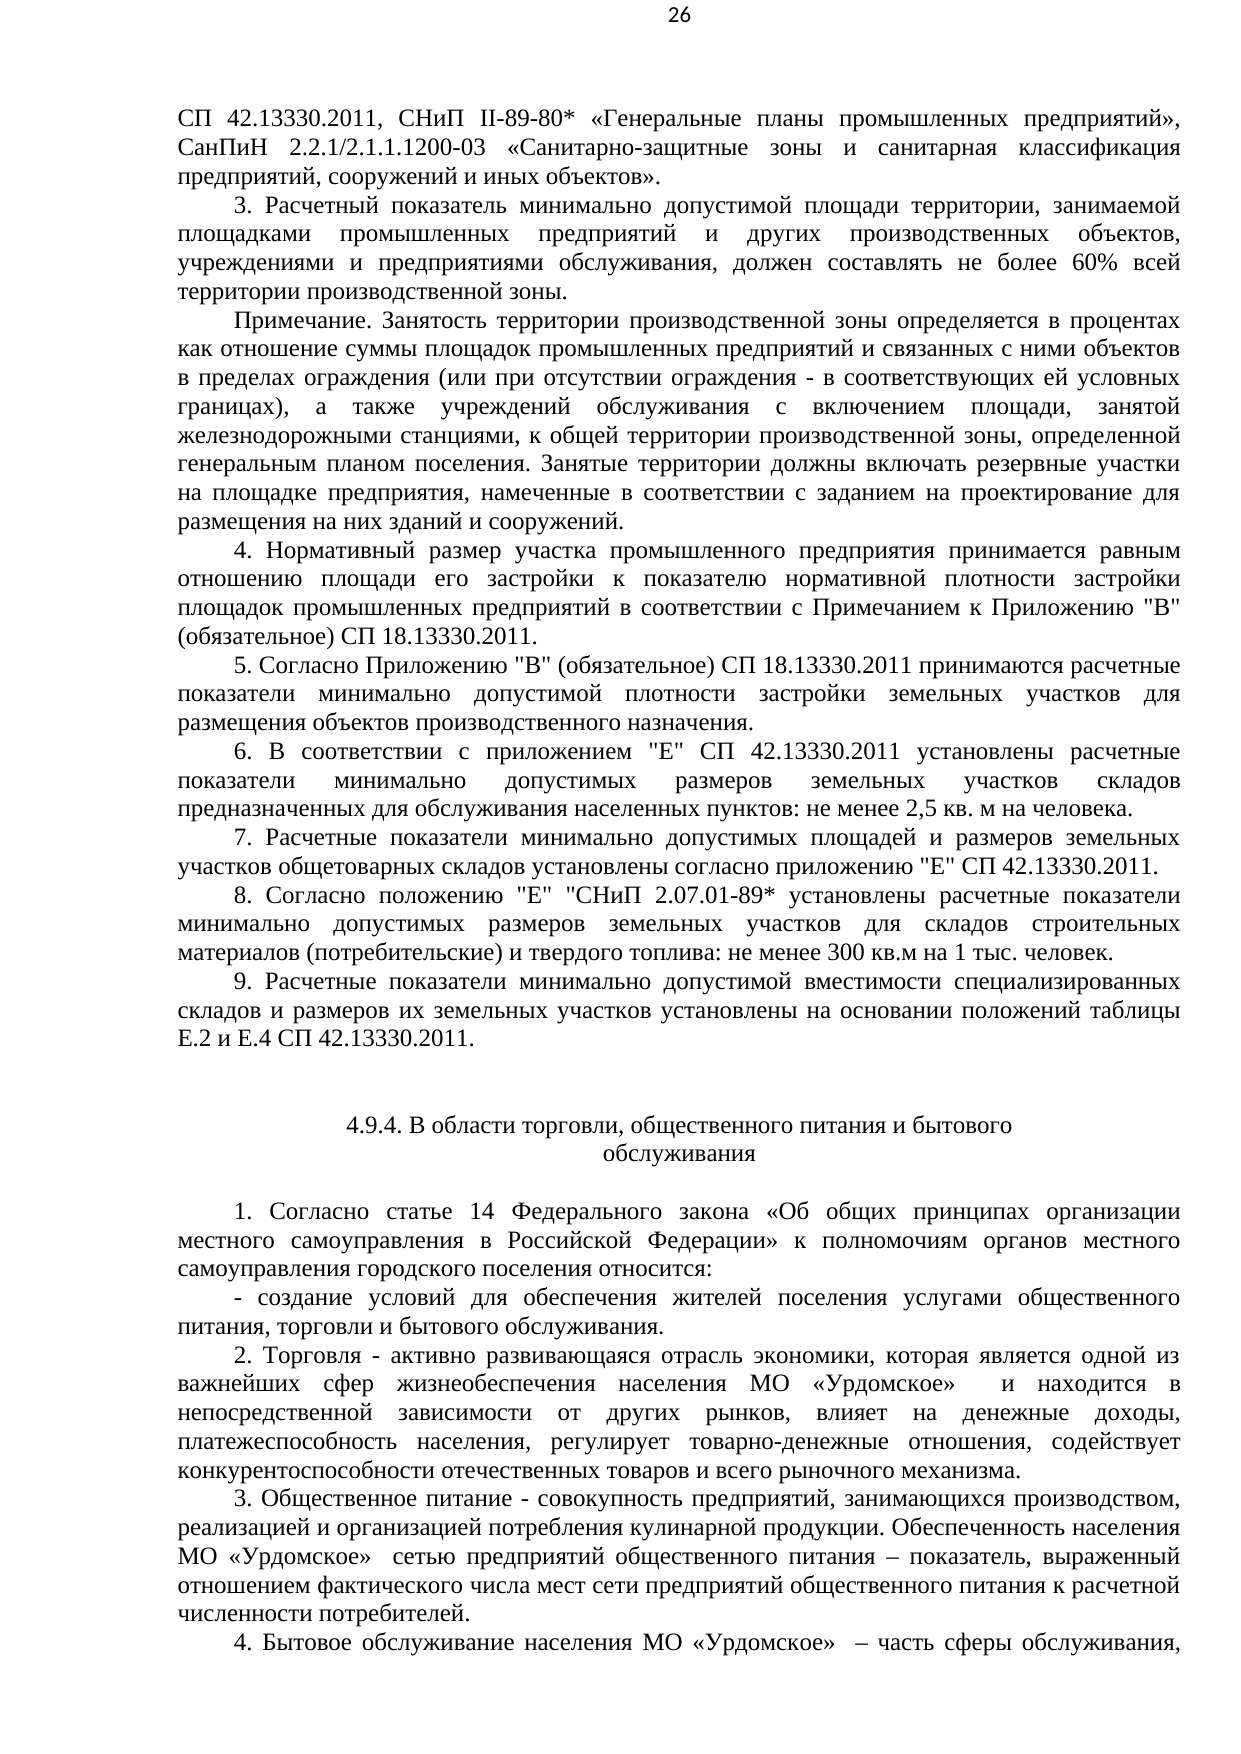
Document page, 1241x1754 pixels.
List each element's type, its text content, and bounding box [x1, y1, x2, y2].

text 5. Согласно Приложению "В" (обязательное) СП 18.13330.2011 принимаются расчетные показатели минимально допустимой плотности застройки земельных участков для размещения объектов производственного назначения. [177, 650, 1181, 736]
text 1. Согласно статье 14 Федерального закона «Об общих принципах организации местного самоуправления в Российской Федерации» к полномочиям органов местного самоуправления городского поселения относится: [177, 1196, 1181, 1282]
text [177, 1627, 1181, 1656]
text 7. Расчетные показатели минимально допустимых площадей и размеров земельных участков общетоварных складов установлены согласно приложению "Е" СП 42.13330.2011. [177, 822, 1181, 880]
text 6. В соответствии с приложением "Е" СП 42.13330.2011 установлены расчетные показатели минимально допустимых размеров земельных участков складов предназначенных для обслуживания населенных пунктов: не менее 2,5 кв. м на человека. [177, 736, 1181, 822]
text 4.9.4. В области торговли, общественного питания и бытового [177, 1110, 1181, 1138]
text 3. Общественное питание - совокупность предприятий, занимающихся производством, реализацией и организацией потребления кулинарной продукции. Обеспеченность населения МО «Урдомское» сетью предприятий общественного питания – показатель, выраженный отношением фактического числа мест сети предприятий общественного питания к расчетной численности потребителей. [177, 1483, 1181, 1627]
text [177, 103, 1181, 190]
text 3. Расчетный показатель минимально допустимой площади территории, занимаемой площадками промышленных предприятий и других производственных объектов, учреждениями и предприятиями обслуживания, должен составлять не более 60% всей территории производственной зоны. [177, 190, 1181, 305]
text Примечание. Занятость территории производственной зоны определяется в процентах как отношение суммы площадок промышленных предприятий и связанных с ними объектов в пределах ограждения (или при отсутствии ограждения - в соответствующих ей условных границах), а также учреждений обслуживания с включением площади, занятой железнодорожными станциями, к общей территории производственной зоны, определенной генеральным планом поселения. Занятые территории должны включать резервные участки на площадке предприятия, намеченные в соответствии с заданием на проектирование для размещения на них зданий и сооружений. [177, 305, 1181, 535]
text обслуживания [177, 1138, 1181, 1167]
text 2. Торговля - активно развивающаяся отрасль экономики, которая является одной из важнейших сфер жизнеобеспечения населения МО «Урдомское» и находится в непосредственной зависимости от других рынков, влияет на денежные доходы, платежеспособность населения, регулирует товарно-денежные отношения, содействует конкурентоспособности отечественных товаров и всего рыночного механизма. [177, 1340, 1181, 1483]
text 8. Согласно положению "Е" "СНиП 2.07.01-89* установлены расчетные показатели минимально допустимых размеров земельных участков для складов строительных материалов (потребительские) и твердого топлива: не менее 300 кв.м на 1 тыс. человек. [177, 880, 1181, 966]
text 9. Расчетные показатели минимально допустимой вместимости специализированных складов и размеров их земельных участков установлены на основании положений таблицы Е.2 и Е.4 СП 42.13330.2011. [177, 966, 1181, 1052]
text - создание условий для обеспечения жителей поселения услугами общественного питания, торговли и бытового обслуживания. [177, 1282, 1181, 1340]
text 4. Нормативный размер участка промышленного предприятия принимается равным отношению площади его застройки к показателю нормативной плотности застройки площадок промышленных предприятий в соответствии с Примечанием к Приложению "В" (обязательное) СП 18.13330.2011. [177, 535, 1181, 650]
